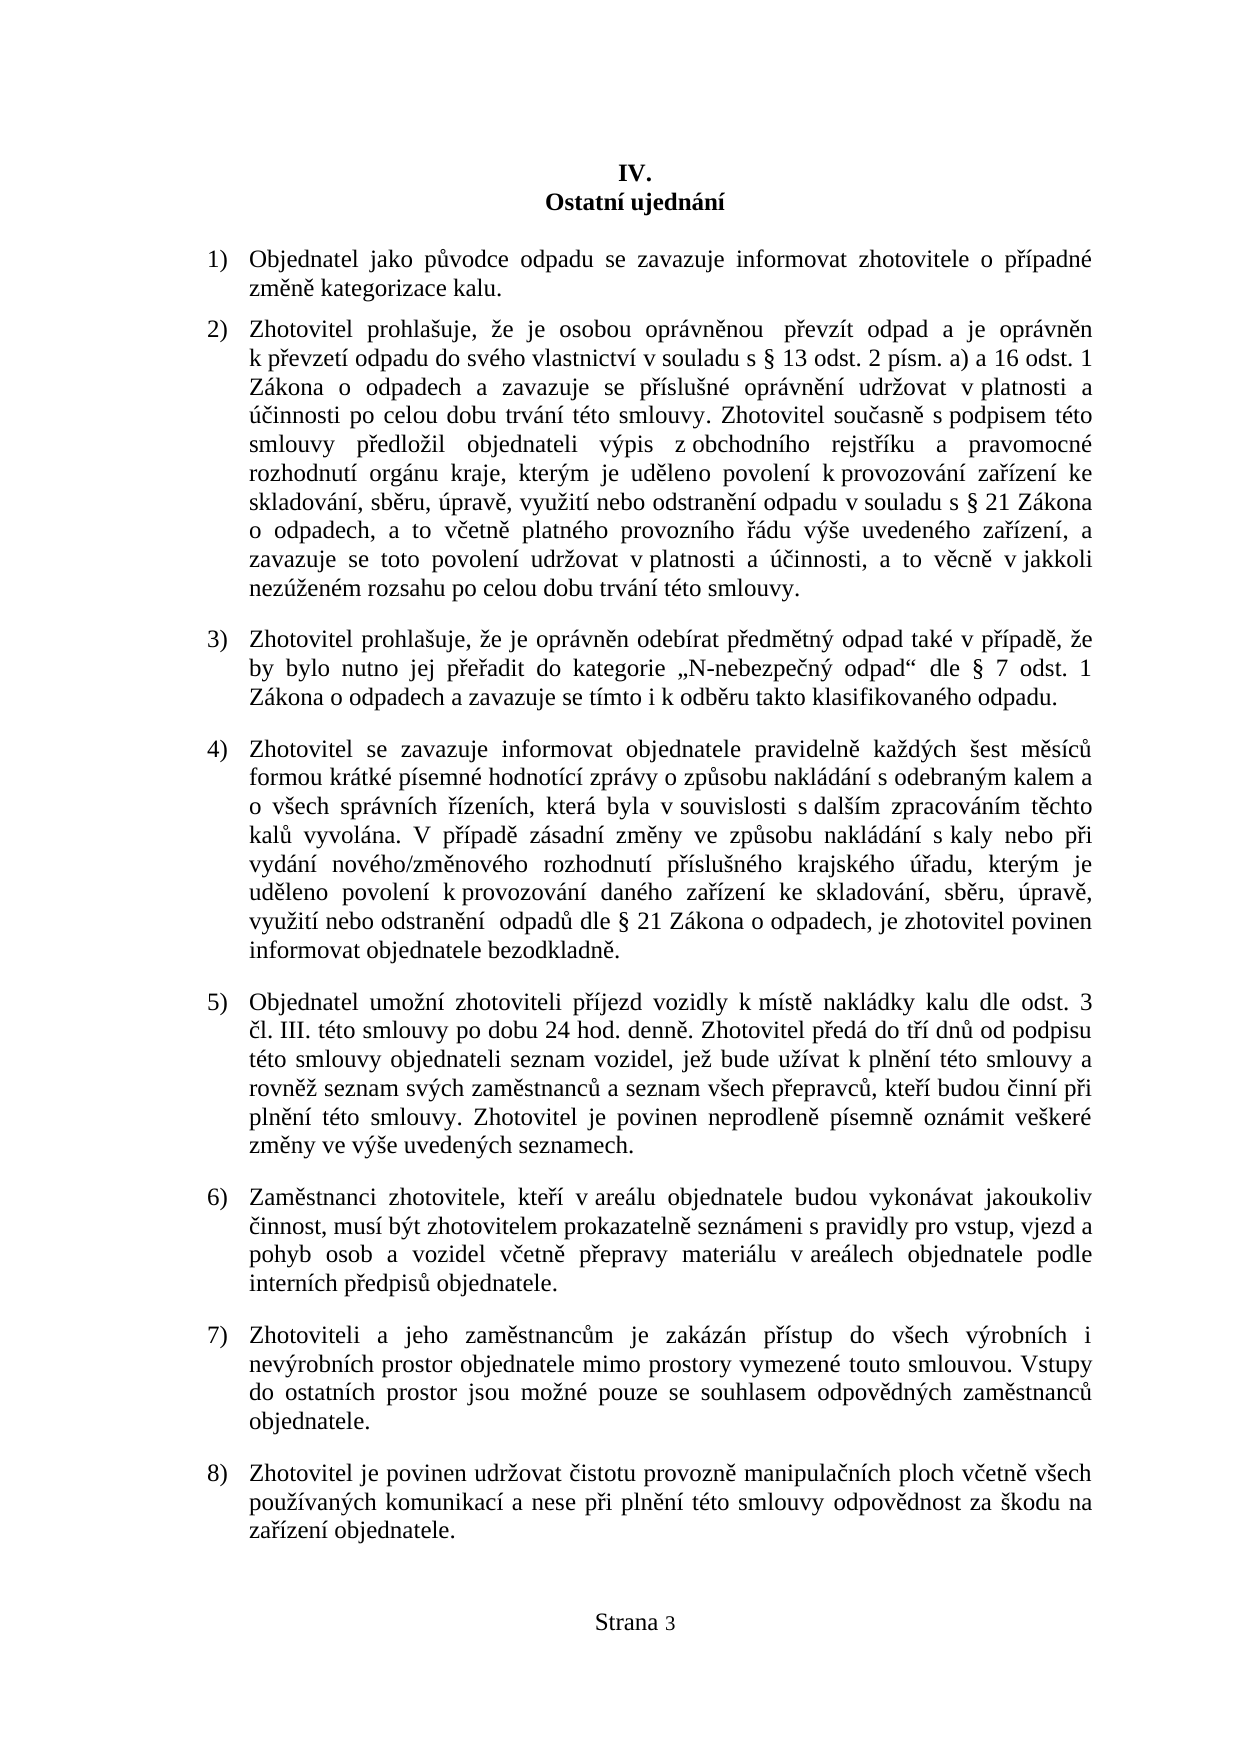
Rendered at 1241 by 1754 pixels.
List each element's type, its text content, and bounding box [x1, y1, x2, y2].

list Zhotoviteli a jeho zaměstnancům je zakázán přístup do všech výrobních i nevýrobních prostor objednatele mimo prostory vymezené touto smlouvou. Vstupy do ostatních prostor jsou možné pouze se souhlasem odpovědných zaměstnanců objednatele. [207, 1320, 1092, 1435]
list Zhotovitel prohlašuje, že je osobou oprávněnou převzít odpad a je oprávněn k převzetí odpadu do svého vlastnictví v souladu s § 13 odst. 2 písm. a) a 16 odst. 1 Zákona o odpadech a zavazuje se příslušné oprávnění udržovat v platnosti a účinnosti po celou dobu trvání této smlouvy. Zhotovitel současně s podpisem této smlouvy předložil objednateli výpis z obchodního rejstříku a pravomocné rozhodnutí orgánu kraje, kterým je uděleno povolení k provozování zařízení ke skladování, sběru, úpravě, využití nebo odstranění odpadu v souladu s § 21 Zákona o odpadech, a to včetně platného provozního řádu výše uvedeného zařízení, a zavazuje se toto povolení udržovat v platnosti a účinnosti, a to věcně v jakkoli nezúženém rozsahu po celou dobu trvání této smlouvy. [207, 314, 1092, 602]
text Ostatní ujednání [177, 187, 1092, 215]
list Zhotovitel je povinen udržovat čistotu provozně manipulačních ploch včetně všech používaných komunikací a nese při plnění této smlouvy odpovědnost za škodu na zařízení objednatele. [207, 1458, 1092, 1544]
list Objednatel jako původce odpadu se zavazuje informovat zhotovitele o případné změně kategorizace kalu. [207, 244, 1092, 302]
text IV. [177, 158, 1092, 187]
list Zaměstnanci zhotovitele, kteří v areálu objednatele budou vykonávat jakoukoliv činnost, musí být zhotovitelem prokazatelně seznámeni s pravidly pro vstup, vjezd a pohyb osob a vozidel včetně přepravy materiálu v areálech objednatele podle interních předpisů objednatele. [207, 1182, 1092, 1297]
list Zhotovitel prohlašuje, že je oprávněn odebírat předmětný odpad také v případě, že by bylo nutno jej přeřadit do kategorie „N-nebezpečný odpad“ dle § 7 odst. 1 Zákona o odpadech a zavazuje se tímto i k odběru takto klasifikovaného odpadu. [207, 624, 1092, 711]
list Objednatel umožní zhotoviteli příjezd vozidly k místě nakládky kalu dle odst. 3 čl. III. této smlouvy po dobu 24 hod. denně. Zhotovitel předá do tří dnů od podpisu této smlouvy objednateli seznam vozidel, jež bude užívat k plnění této smlouvy a rovněž seznam svých zaměstnanců a seznam všech přepravců, kteří budou činní při plnění této smlouvy. Zhotovitel je povinen neprodleně písemně oznámit veškeré změny ve výše uvedených seznamech. [207, 987, 1092, 1159]
list Zhotovitel se zavazuje informovat objednatele pravidelně každých šest měsíců formou krátké písemné hodnotící zprávy o způsobu nakládání s odebraným kalem a o všech správních řízeních, která byla v souvislosti s dalším zpracováním těchto kalů vyvolána. V případě zásadní změny ve způsobu nakládání s kaly nebo při vydání nového/změnového rozhodnutí příslušného krajského úřadu, kterým je uděleno povolení k provozování daného zařízení ke skladování, sběru, úpravě, využití nebo odstranění odpadů dle § 21 Zákona o odpadech, je zhotovitel povinen informovat objednatele bezodkladně. [207, 734, 1092, 964]
